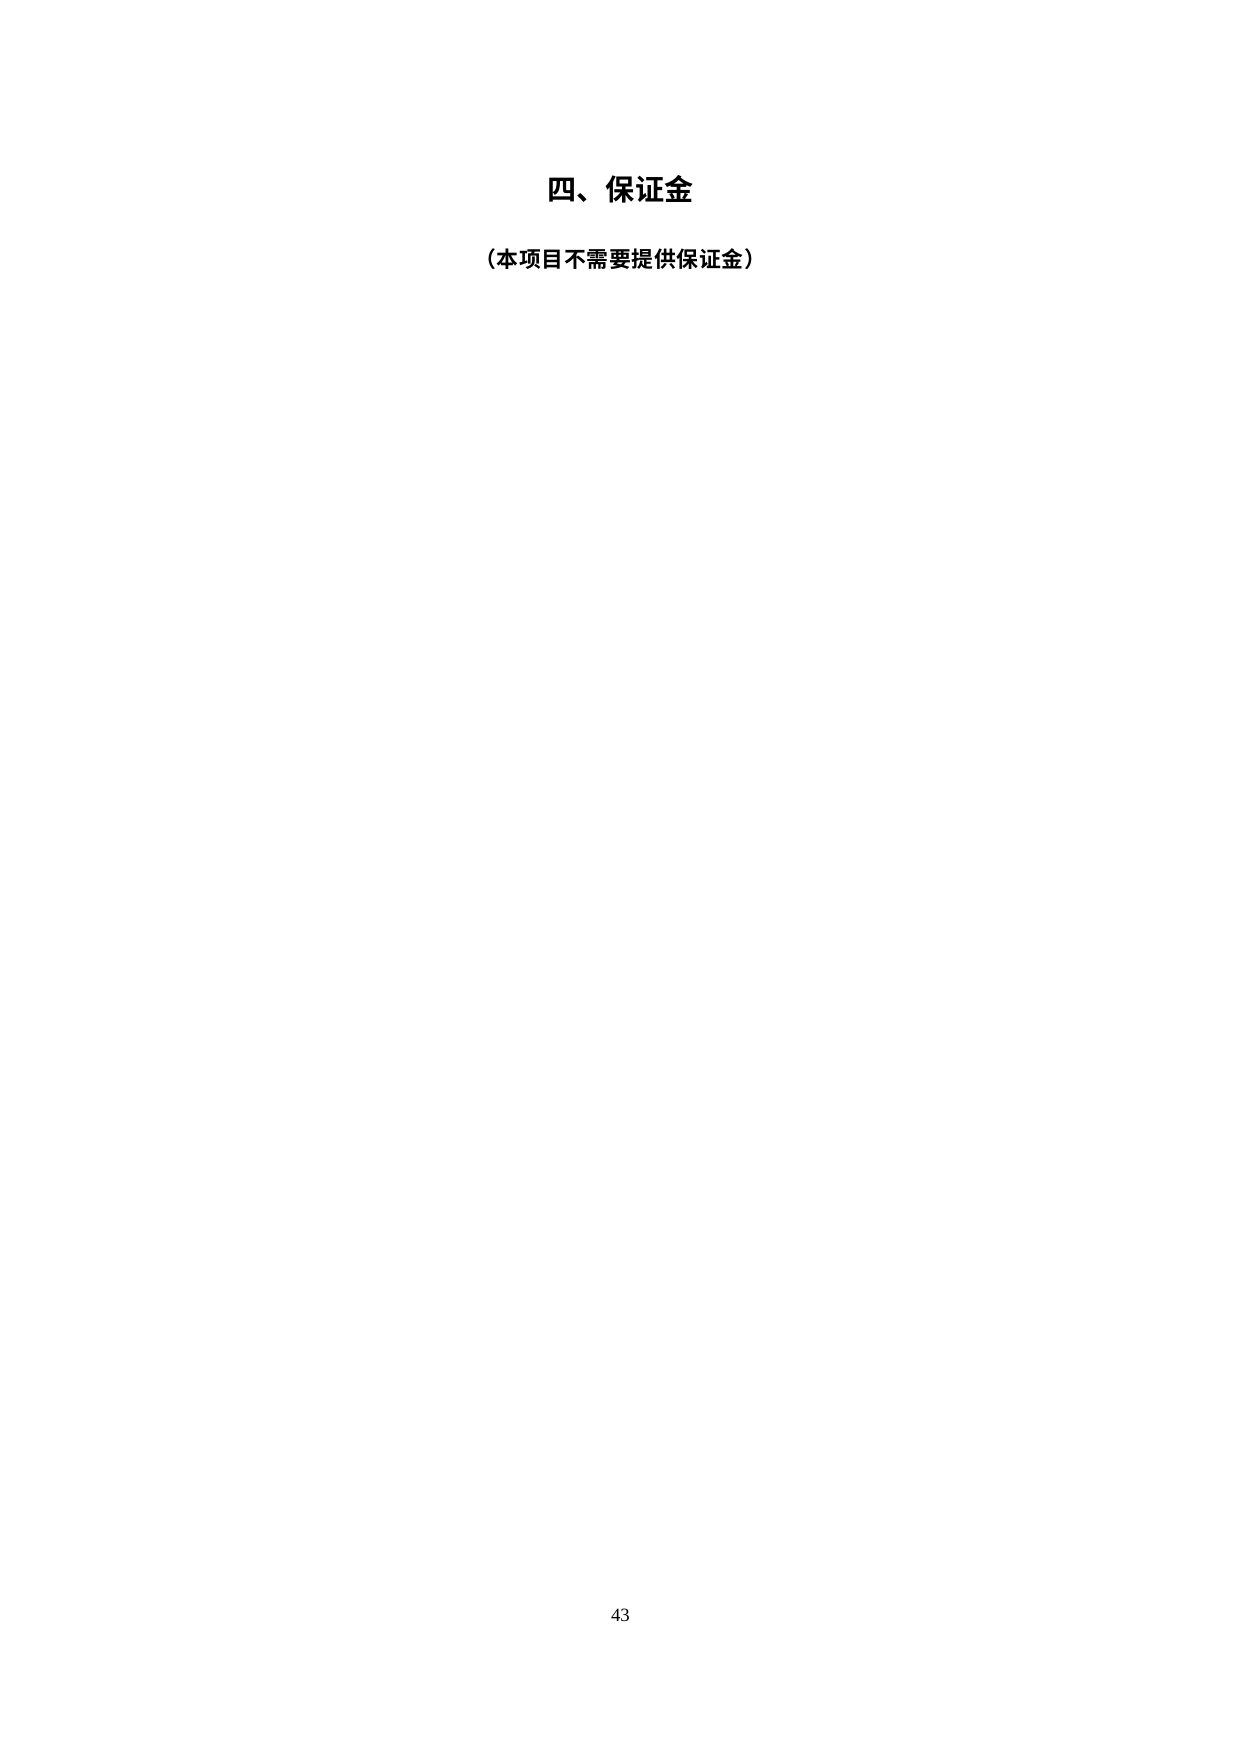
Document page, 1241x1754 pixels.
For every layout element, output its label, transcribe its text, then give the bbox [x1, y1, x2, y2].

text （本项目不需要提供保证金） [148, 242, 1093, 273]
subtitle 四、保证金 [148, 155, 1093, 221]
